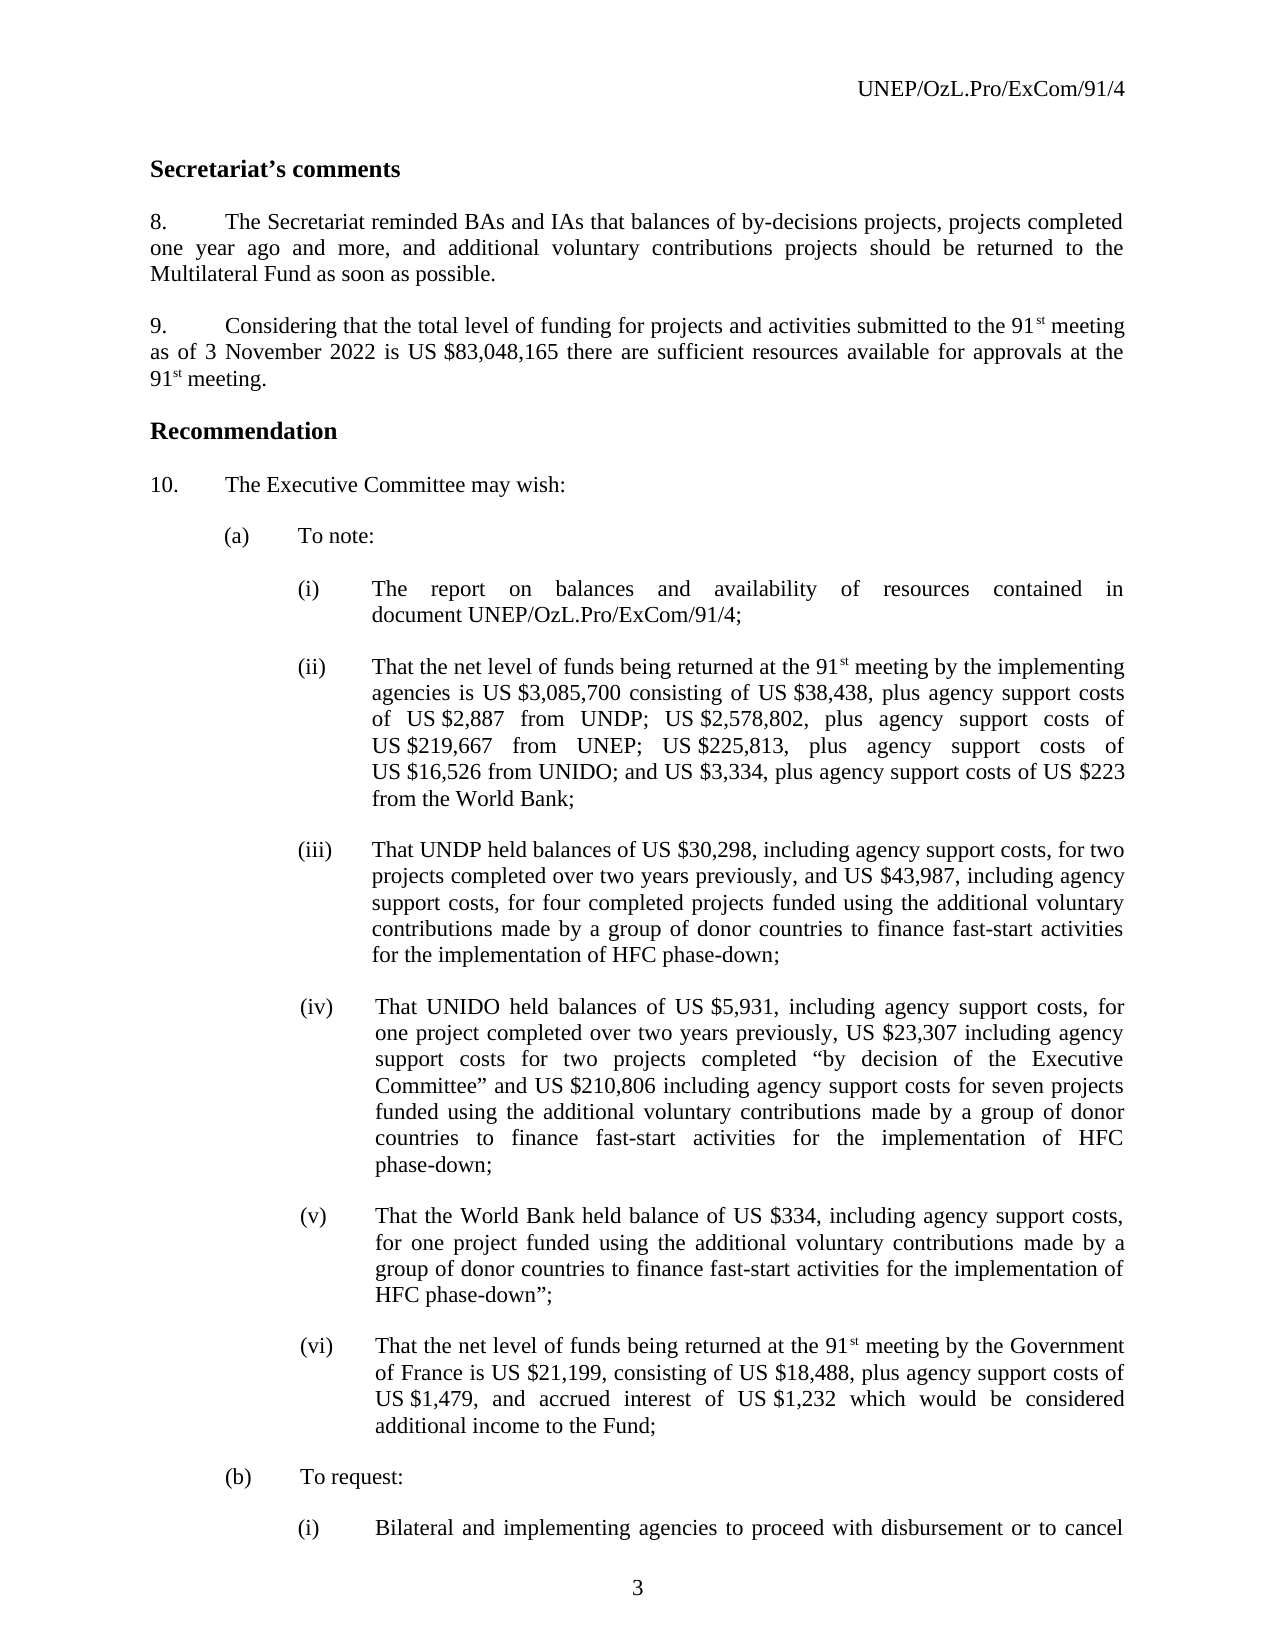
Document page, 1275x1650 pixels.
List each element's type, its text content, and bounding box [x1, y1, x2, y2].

subtitle To request: [225, 1463, 1125, 1489]
text Recommendation [150, 416, 1125, 445]
list That UNIDO held balances of US $5,931, including agency support costs, for one project completed over two years previously, US $23,307 including agency support costs for two projects completed “by decision of the Executive Committee” and US $210,806 including agency support costs for seven projects funded using the additional voluntary contributions made by a group of donor countries to finance fast-start activities for the implementation of HFC phase-down; [300, 993, 1125, 1177]
list That UNDP held balances of US $30,298, including agency support costs, for two projects completed over two years previously, and US $43,987, including agency support costs, for four completed projects funded using the additional voluntary contributions made by a group of donor countries to finance fast-start activities for the implementation of HFC phase-down; [298, 836, 1125, 968]
list To note: [224, 522, 1125, 549]
text Secretariat’s comments [150, 154, 1125, 183]
subtitle The Secretariat reminded BAs and IAs that balances of by-decisions projects, projects completed one year ago and more, and additional voluntary contributions projects should be returned to the Multilateral Fund as soon as possible. [150, 208, 1125, 287]
subtitle The Executive Committee may wish: [150, 471, 1125, 497]
list That the net level of funds being returned at the 91st meeting by the Government of France is US $21,199, consisting of US $18,488, plus agency support costs of US $1,479, and accrued interest of US $1,232 which would be considered additional income to the Fund; [300, 1333, 1125, 1438]
list That the World Bank held balance of US $334, including agency support costs, for one project funded using the additional voluntary contributions made by a group of donor countries to finance fast-start activities for the implementation of HFC phase-down”; [300, 1202, 1125, 1308]
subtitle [298, 1514, 1125, 1541]
list The report on balances and availability of resources contained in document UNEP/OzL.Pro/ExCom/91/4; [298, 575, 1125, 628]
subtitle Considering that the total level of funding for projects and activities submitted to the 91st meeting as of 3 November 2022 is US $83,048,165 there are sufficient resources available for approvals at the 91st meeting. [150, 312, 1125, 391]
list That the net level of funds being returned at the 91st meeting by the implementing agencies is US $3,085,700 consisting of US $38,438, plus agency support costs of US $2,887 from UNDP; US $2,578,802, plus agency support costs of US $219,667 from UNEP; US $225,813, plus agency support costs of US $16,526 from UNIDO; and US $3,334, plus agency support costs of US $223 from the World Bank; [298, 653, 1125, 811]
